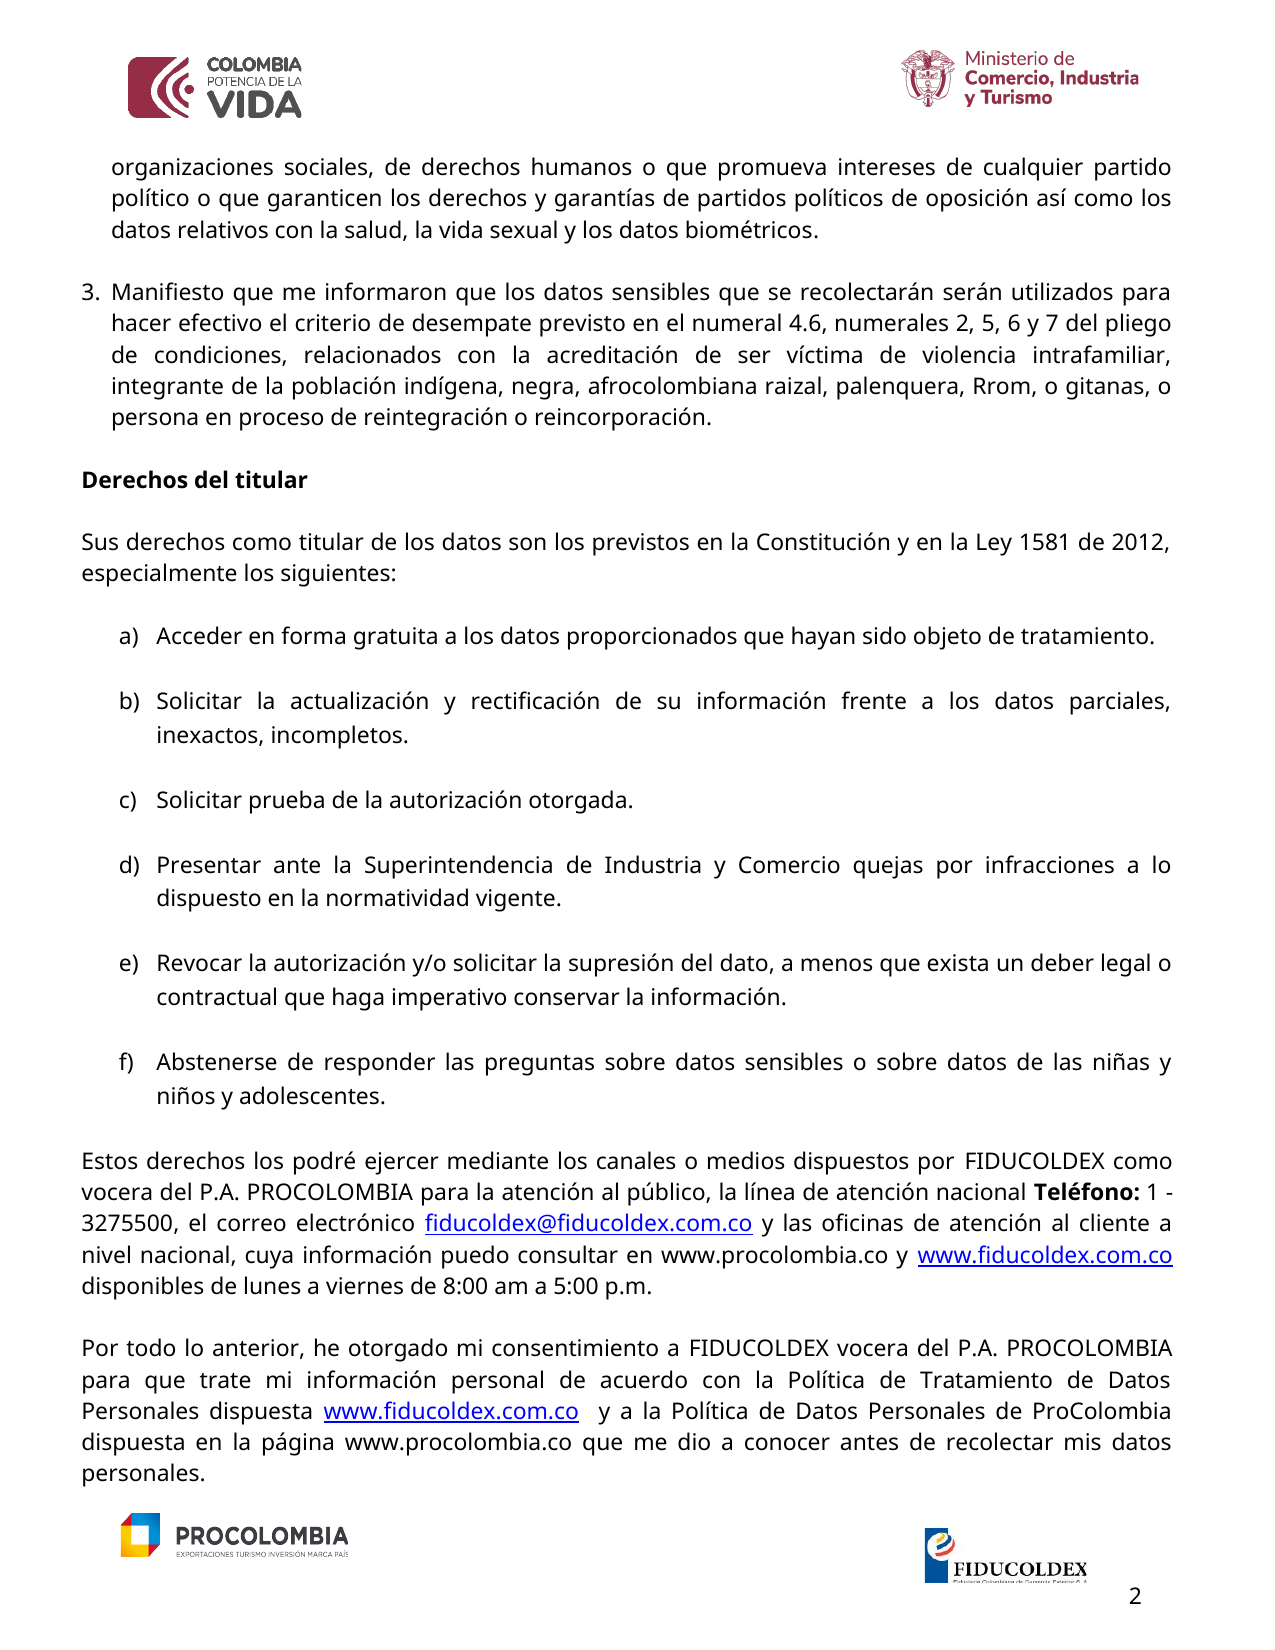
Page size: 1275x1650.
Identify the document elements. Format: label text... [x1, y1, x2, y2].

list Solicitar la actualización y rectificación de su información frente a los datos parciales, inexactos, incompletos. [119, 685, 1173, 750]
picture [901, 50, 1139, 107]
picture [923, 1528, 1086, 1582]
text Derechos del titular [81, 464, 1173, 495]
text Sus derechos como titular de los datos son los previstos en la Constitución y en la Ley 1581 de 2012, especialmente los siguientes: [81, 526, 1173, 589]
list Presentar ante la Superintendencia de Industria y Comercio quejas por infracciones a lo dispuesto en la normatividad vigente. [119, 849, 1173, 914]
picture [120, 1513, 348, 1557]
list Abstenerse de responder las preguntas sobre datos sensibles o sobre datos de las niñas y niños y adolescentes. [119, 1046, 1173, 1111]
list Revocar la autorización y/o solicitar la supresión del dato, a menos que exista un deber legal o contractual que haga imperativo conservar la información. [119, 947, 1173, 1012]
list Manifiesto que me informaron que los datos sensibles que se recolectarán serán utilizados para hacer efectivo el criterio de desempate previsto en el numeral 4.6, numerales 2, 5, 6 y 7 del pliego de condiciones, relacionados con la acreditación de ser víctima de violencia intrafamiliar, integrante de la población indígena, negra, afrocolombiana raizal, palenquera, Rrom, o gitanas, o persona en proceso de reintegración o reincorporación. [81, 276, 1173, 432]
picture [128, 57, 302, 118]
list Solicitar prueba de la autorización otorgada. [119, 784, 1173, 815]
text Estos derechos los podré ejercer mediante los canales o medios dispuestos por FIDUCOLDEX como vocera del P.A. PROCOLOMBIA para la atención al público, la línea de atención nacional Teléfono: 1 - 3275500, el correo electrónico fiducoldex@fiducoldex.com.co y las oficinas de atención al cliente a nivel nacional, cuya información puedo consultar en www.procolombia.co y www.fiducoldex.com.co disponibles de lunes a viernes de 8:00 am a 5:00 p.m. [81, 1145, 1173, 1301]
list Acceder en forma gratuita a los datos proporcionados que hayan sido objeto de tratamiento. [119, 620, 1173, 651]
